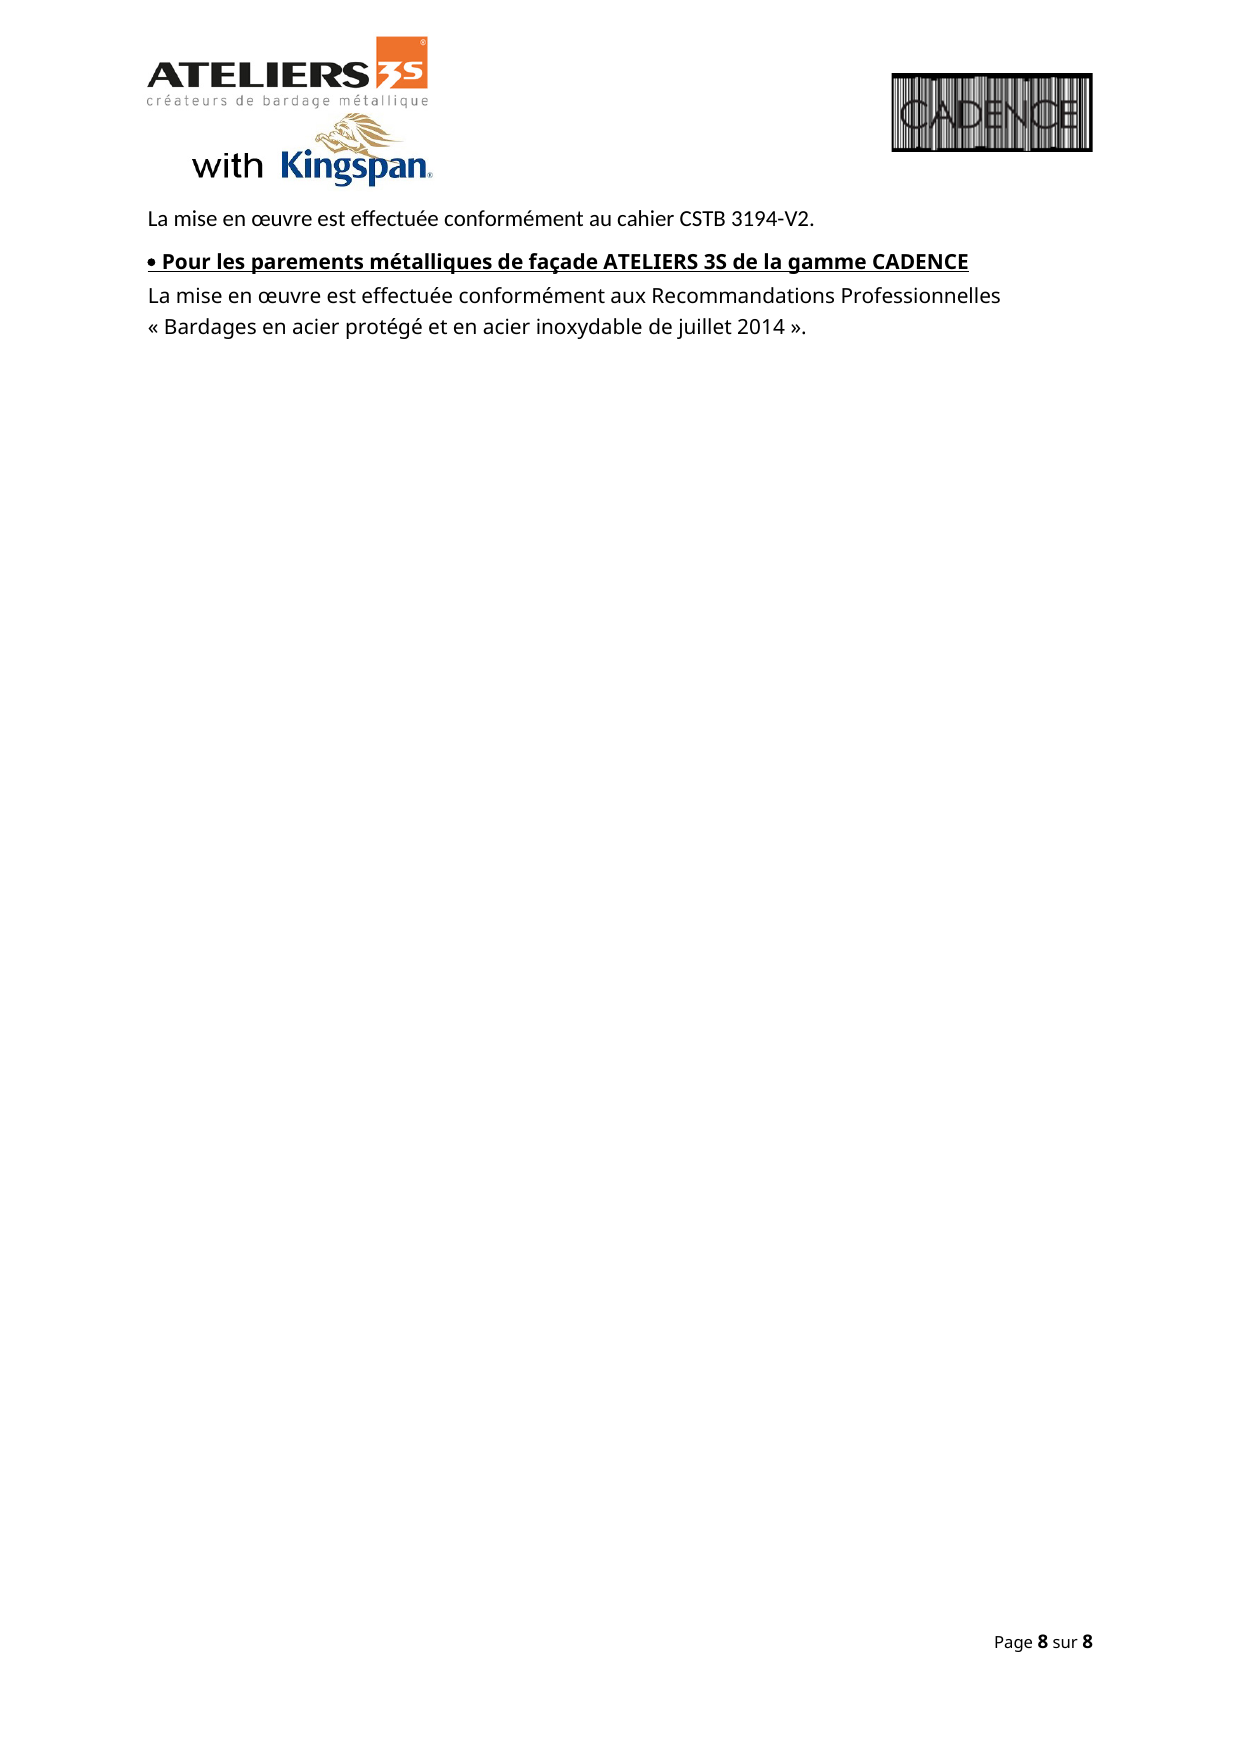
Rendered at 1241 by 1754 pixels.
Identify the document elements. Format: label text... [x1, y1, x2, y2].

picture [891, 73, 1093, 152]
text Pour les parements métalliques de façade ATELIERS 3S de la gamme CADENCE [148, 247, 1093, 276]
picture [125, 28, 449, 192]
text La mise en œuvre est effectuée conformément au cahier CSTB 3194-V2. [148, 204, 1093, 232]
text La mise en œuvre est effectuée conformément aux Recommandations Professionnelles « Bardages en acier protégé et en acier inoxydable de juillet 2014 ». [148, 281, 1093, 340]
